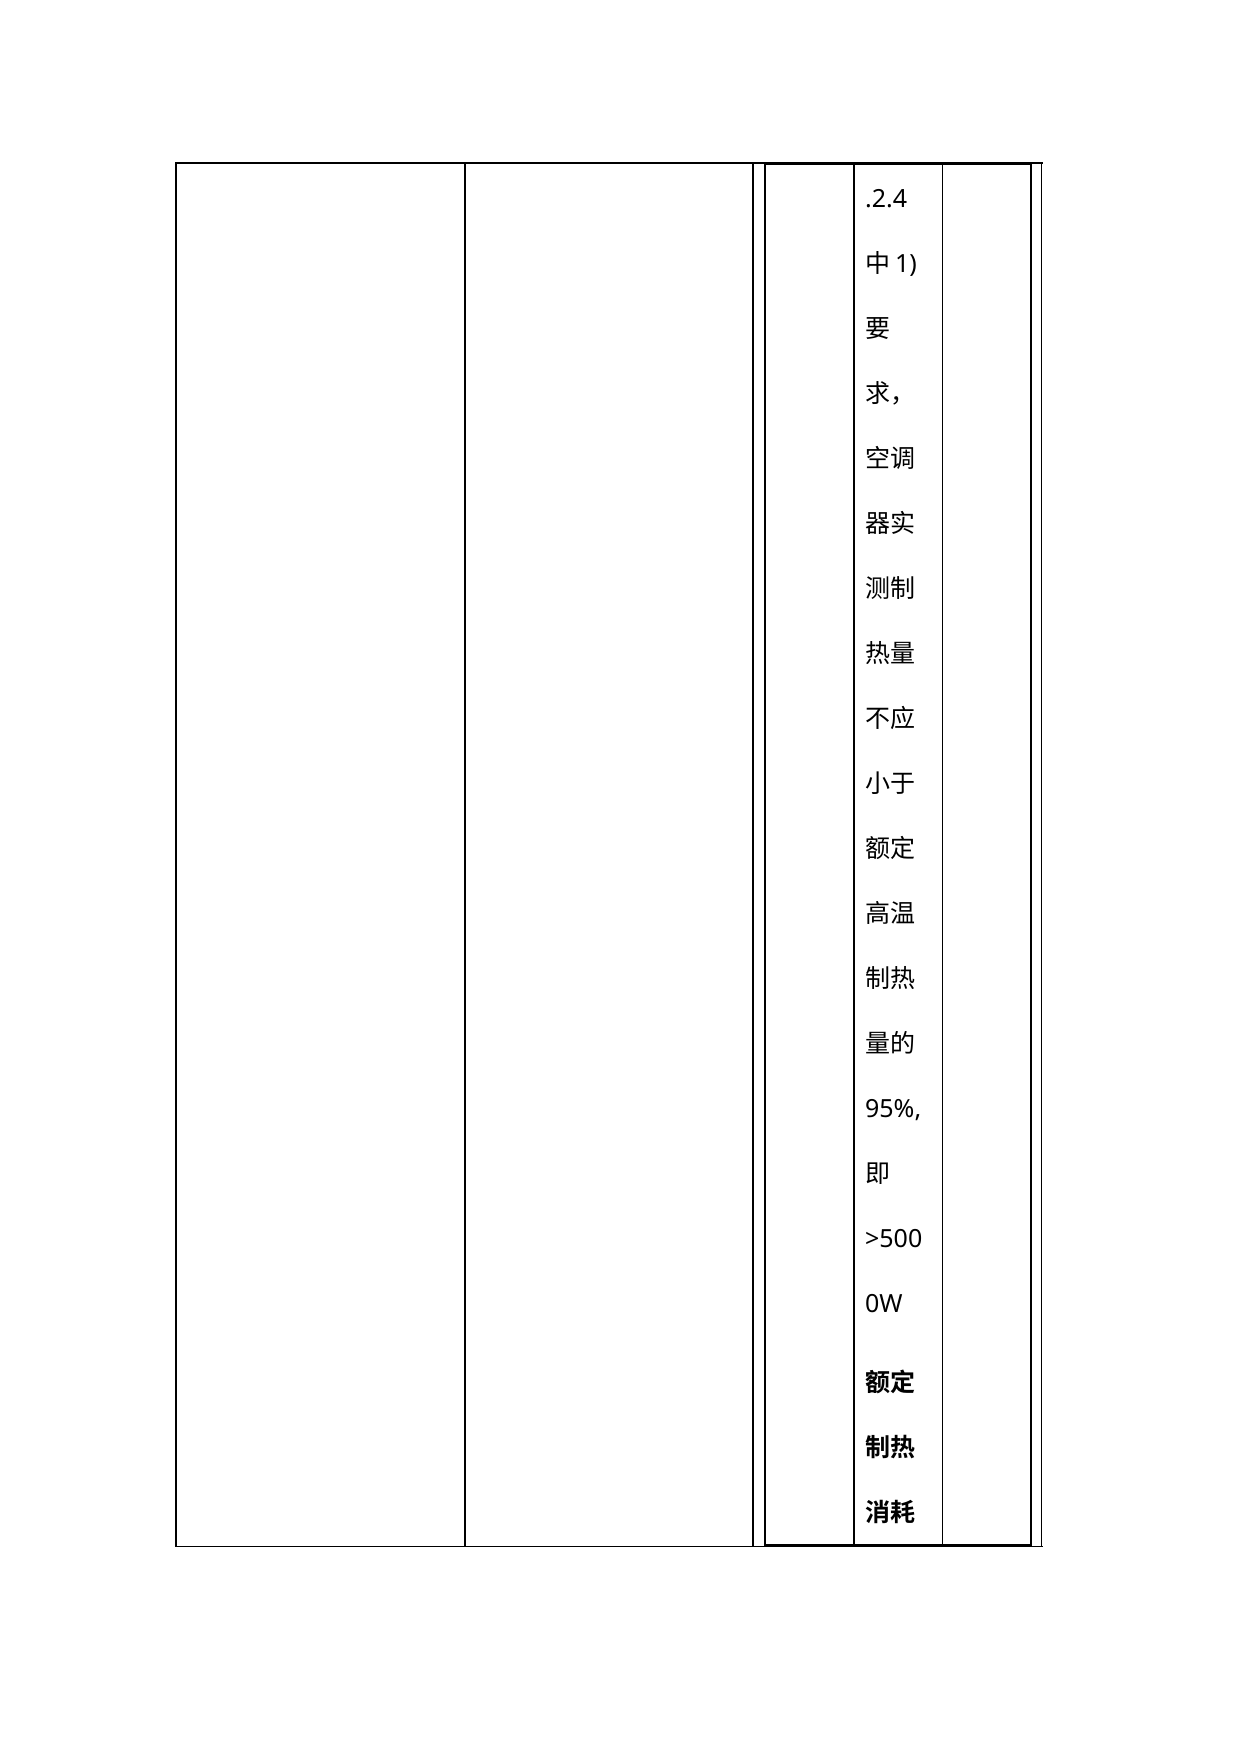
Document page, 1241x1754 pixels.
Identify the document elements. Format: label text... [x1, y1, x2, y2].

table_cell [943, 165, 1030, 1544]
table_cell [855, 165, 942, 1544]
table_cell 1 [177, 164, 464, 1546]
table_cell [766, 165, 853, 1544]
table_cell [1032, 164, 1041, 1546]
table_cell [466, 164, 752, 1546]
table_cell [754, 164, 764, 1546]
